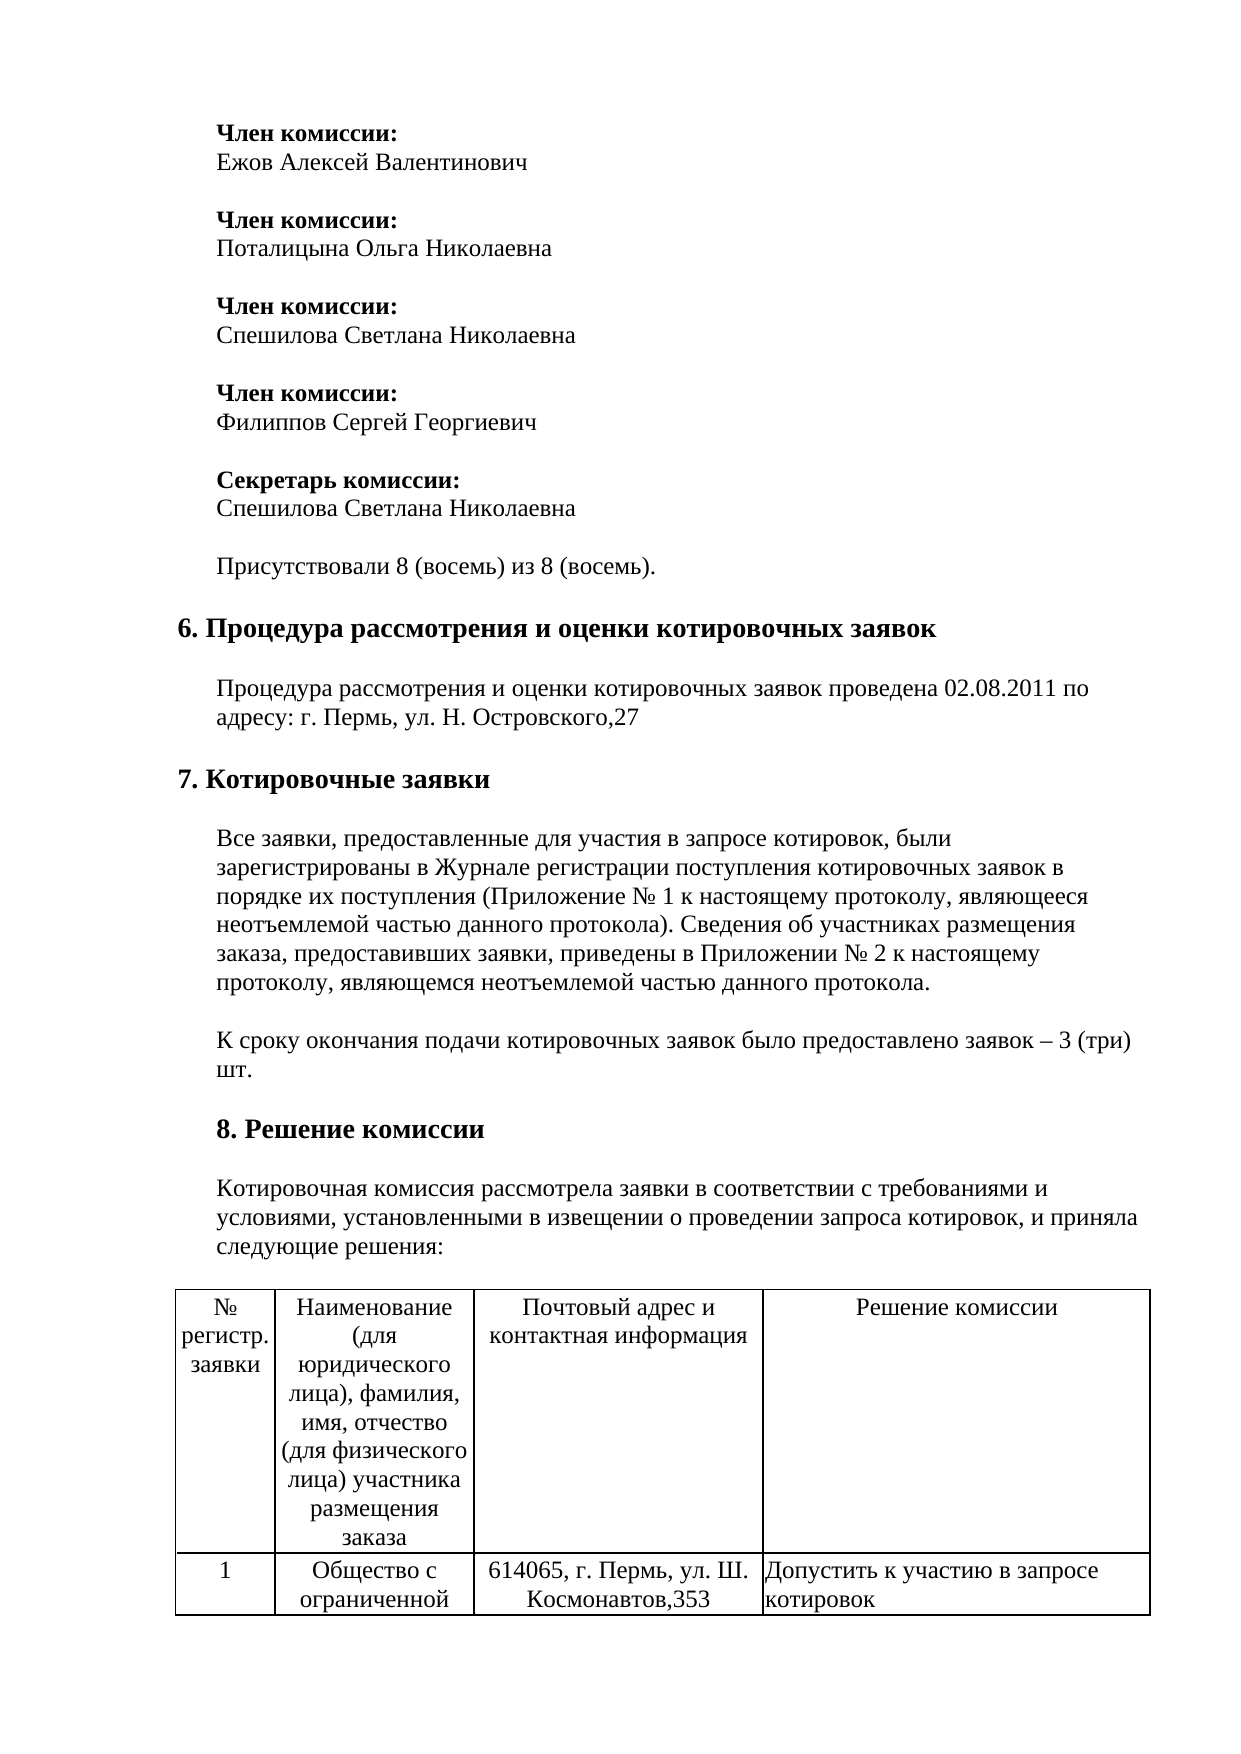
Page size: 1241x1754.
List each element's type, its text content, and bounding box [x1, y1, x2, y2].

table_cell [475, 1554, 762, 1614]
text К сроку окончания подачи котировочных заявок было предоставлено заявок – 3 (три) шт. [216, 1025, 1152, 1082]
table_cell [764, 1554, 1149, 1614]
text Все заявки, предоставленные для участия в запросе котировок, были зарегистрированы в Журнале регистрации поступления котировочных заявок в порядке их поступления (Приложение № 1 к настоящему протоколу, являющееся неотъемлемой частью данного протокола). Сведения об участниках размещения заказа, предоставивших заявки, приведены в Приложении № 2 к настоящему протоколу, являющемся неотъемлемой частью данного протокола. [216, 823, 1152, 996]
table_cell 1 [176, 1553, 274, 1614]
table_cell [276, 1554, 473, 1614]
text Член комиссии: Филиппов Сергей Георгиевич [216, 378, 1152, 436]
text Член комиссии: Поталицына Ольга Николаевна [216, 205, 1152, 262]
text Член комиссии: Спешилова Светлана Николаевна [216, 291, 1152, 349]
text Член комиссии: Ежов Алексей Валентинович [216, 118, 1152, 176]
text 8. Решение комиссии [216, 1112, 1152, 1144]
text Котировочная комиссия рассмотрела заявки в соответствии с требованиями и условиями, установленными в извещении о проведении запроса котировок, и приняла следующие решения: [216, 1173, 1152, 1259]
table_header № регистр. заявки [176, 1290, 274, 1552]
text Присутствовали 8 (восемь) из 8 (восемь). [216, 551, 1152, 580]
text Процедура рассмотрения и оценки котировочных заявок проведена 02.08.2011 по адресу: г. Пермь, ул. Н. Островского,27 [216, 673, 1152, 731]
text 6. Процедура рассмотрения и оценки котировочных заявок [177, 611, 1152, 644]
table_header Почтовый адрес и контактная информация [475, 1290, 762, 1552]
text Секретарь комиссии: Спешилова Светлана Николаевна [216, 465, 1152, 522]
table_header Наименование (для юридического лица), фамилия, имя, отчество (для физического лица) участника размещения заказа [276, 1290, 473, 1552]
table_header Решение комиссии [764, 1290, 1149, 1552]
text 7. Котировочные заявки [177, 762, 1152, 794]
